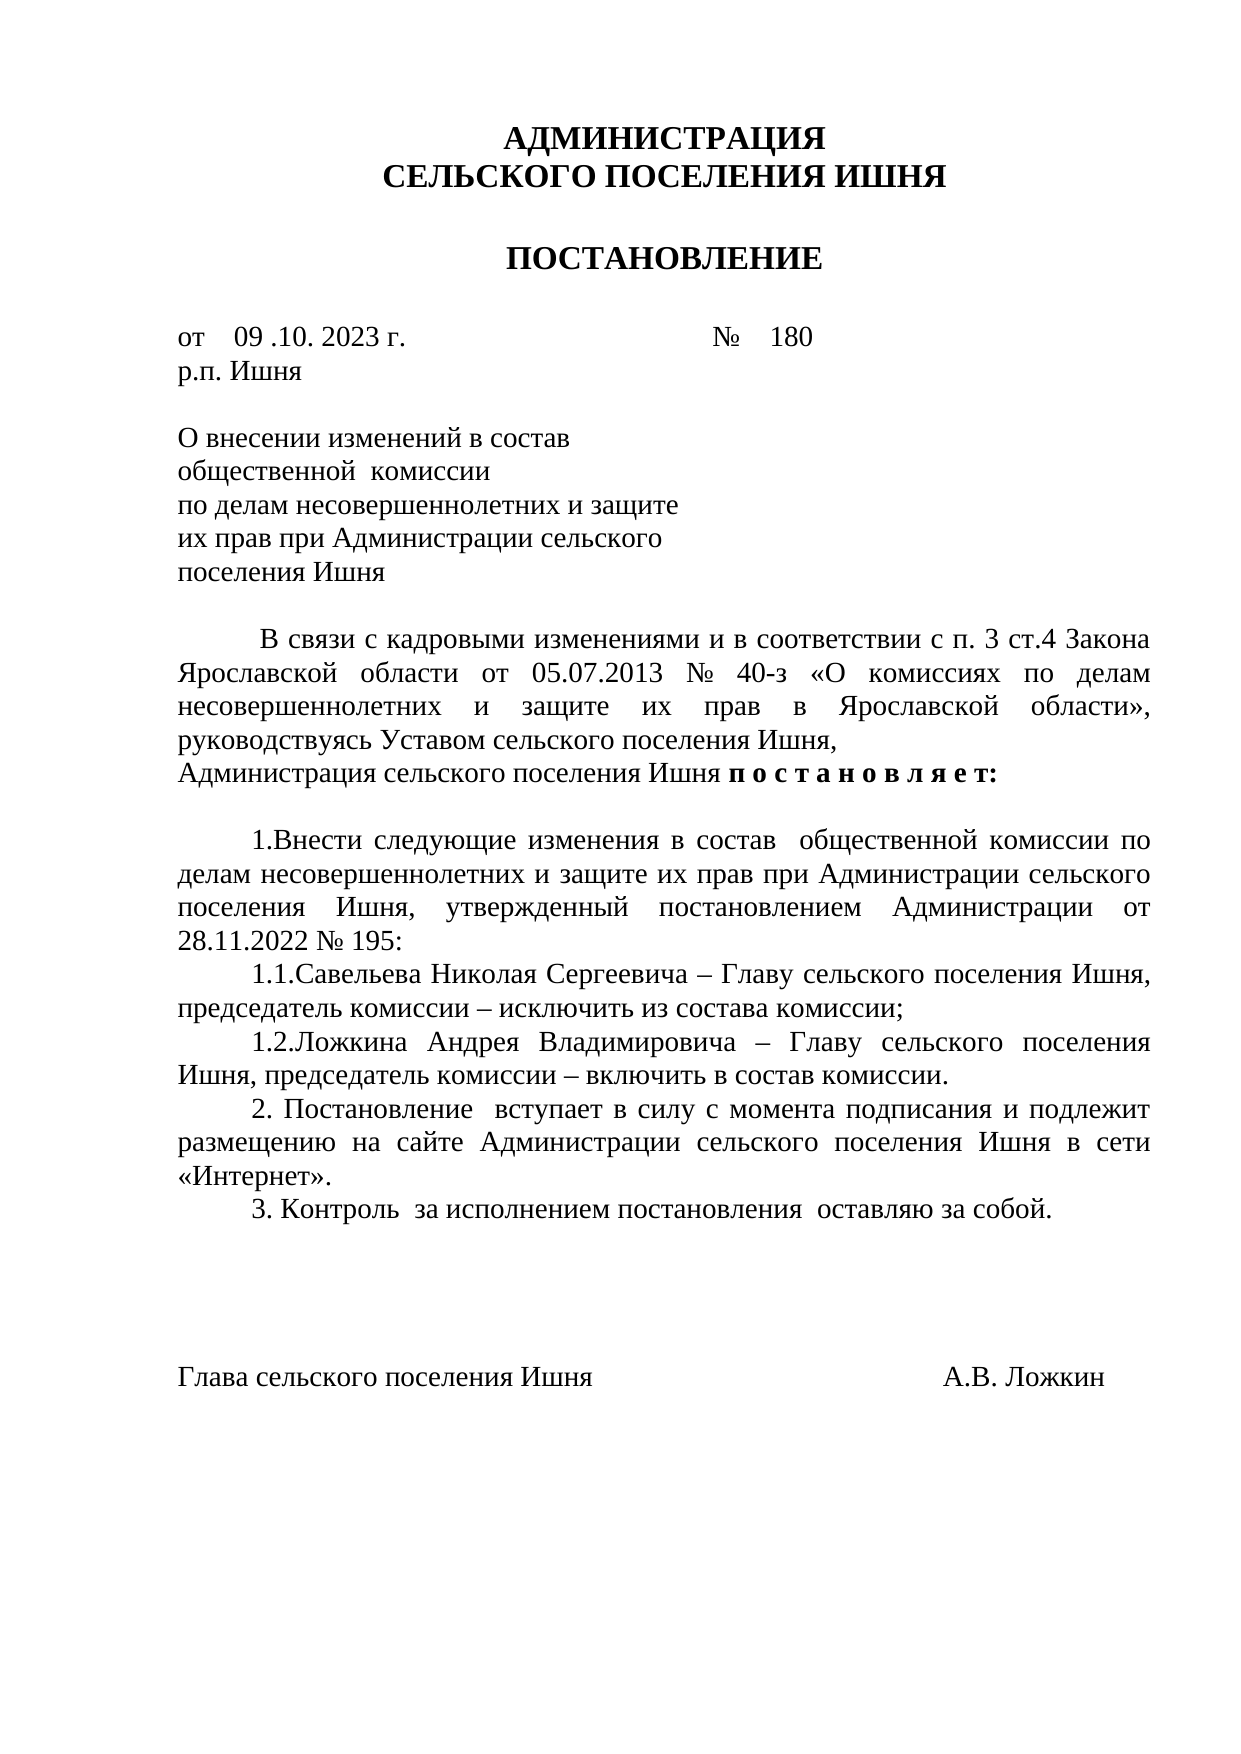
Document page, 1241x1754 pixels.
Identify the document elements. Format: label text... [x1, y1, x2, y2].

text 1.Внести следующие изменения в состав общественной комиссии по делам несовершеннолетних и защите их прав при Администрации сельского поселения Ишня, утвержденный постановлением Администрации от 28.11.2022 № 195: [177, 822, 1152, 957]
text АДМИНИСТРАЦИЯ [177, 118, 1152, 156]
text СЕЛЬСКОГО ПОСЕЛЕНИЯ ИШНЯ [177, 156, 1152, 195]
text 2. Постановление вступает в силу с момента подписания и подлежит размещению на сайте Администрации сельского поселения Ишня в сети «Интернет». [177, 1091, 1152, 1191]
text 1.1.Савельева Николая Сергеевича – Главу сельского поселения Ишня, председатель комиссии – исключить из состава комиссии; [177, 957, 1152, 1024]
text поселения Ишня [177, 554, 1152, 588]
text О внесении изменений в состав [177, 420, 1152, 453]
text В связи с кадровыми изменениями и в соответствии с п. 3 ст.4 Закона Ярославской области от 05.07.2013 № 40-з «О комиссиях по делам несовершеннолетних и защите их прав в Ярославской области», руководствуясь Уставом сельского поселения Ишня, [177, 621, 1152, 755]
text общественной комиссии [177, 453, 1152, 487]
text Администрация сельского поселения Ишня п о с т а н о в л я е т: [177, 755, 1152, 789]
text 3. Контроль за исполнением постановления оставляю за собой. [177, 1191, 1152, 1225]
text р.п. Ишня [177, 353, 1152, 386]
text от 09 .10. 2023 г. № 180 [177, 319, 1152, 353]
text Глава сельского поселения Ишня А.В. Ложкин [177, 1359, 1152, 1393]
text по делам несовершеннолетних и защите [177, 487, 1152, 521]
text их прав при Администрации сельского [177, 521, 1152, 554]
text 1.2.Ложкина Андрея Владимировича – Главу сельского поселения Ишня, председатель комиссии – включить в состав комиссии. [177, 1024, 1152, 1091]
text ПОСТАНОВЛЕНИЕ [177, 238, 1152, 276]
